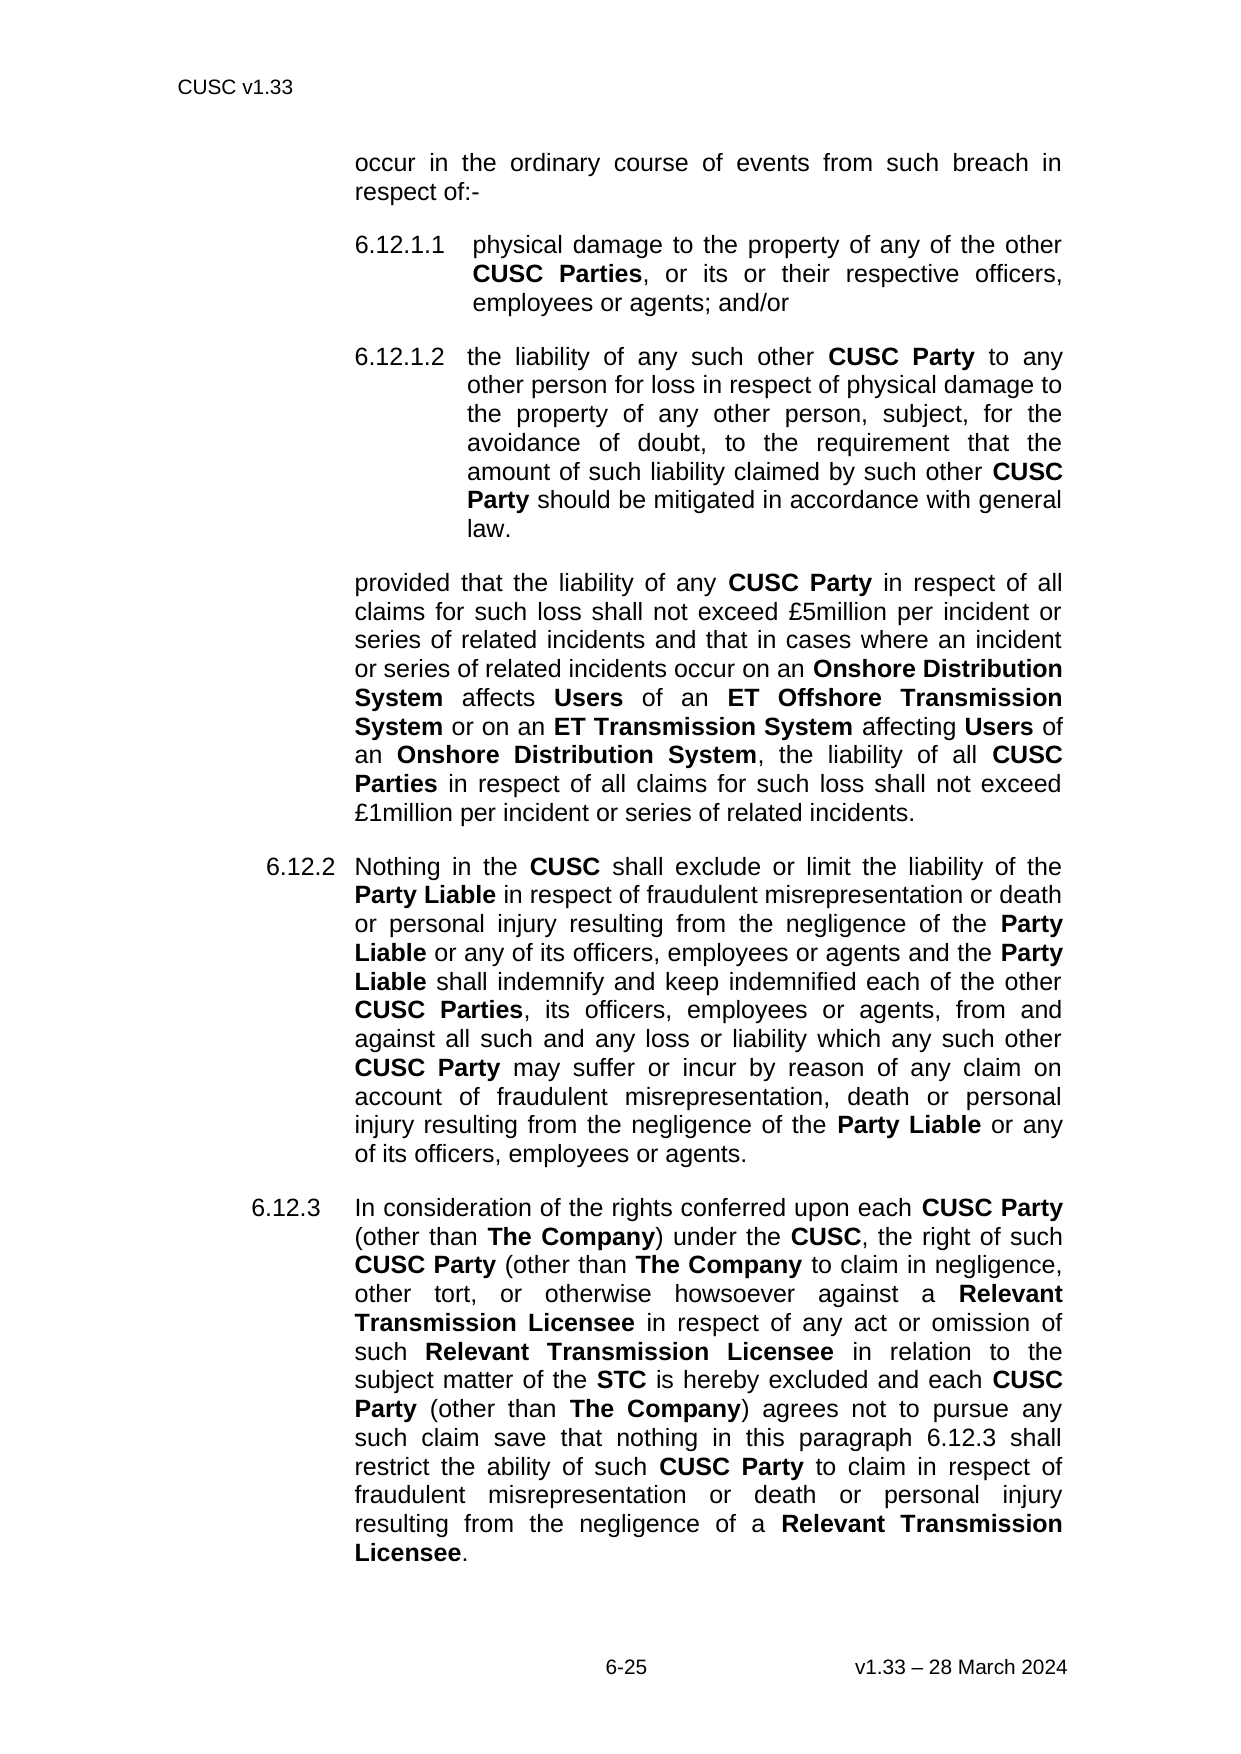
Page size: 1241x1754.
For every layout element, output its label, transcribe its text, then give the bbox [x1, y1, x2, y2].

list Nothing in the CUSC shall exclude or limit the liability of the Party Liable in respect of fraudulent misrepresentation or death or personal injury resulting from the negligence of the Party Liable or any of its officers, employees or agents and the Party Liable shall indemnify and keep indemnified each of the other CUSC Parties, its officers, employees or agents, from and against all such and any loss or liability which any such other CUSC Party may suffer or incur by reason of any claim on account of fraudulent misrepresentation, death or personal injury resulting from the negligence of the Party Liable or any of its officers, employees or agents. [266, 851, 1063, 1168]
list In consideration of the rights conferred upon each CUSC Party (other than The Company) under the CUSC, the right of such CUSC Party (other than The Company to claim in negligence, other tort, or otherwise howsoever against a Relevant Transmission Licensee in respect of any act or omission of such Relevant Transmission Licensee in relation to the subject matter of the STC is hereby excluded and each CUSC Party (other than The Company) agrees not to pursue any such claim save that nothing in this paragraph 6.12.3 shall restrict the ability of such CUSC Party to claim in respect of fraudulent misrepresentation or death or personal injury resulting from the negligence of a Relevant Transmission Licensee. [251, 1193, 1063, 1566]
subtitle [266, 148, 1063, 205]
text provided that the liability of any CUSC Party in respect of all claims for such loss shall not exceed £5million per incident or series of related incidents and that in cases where an incident or series of related incidents occur on an Onshore Distribution System affects Users of an ET Offshore Transmission System or on an ET Transmission System affecting Users of an Onshore Distribution System, the liability of all CUSC Parties in respect of all claims for such loss shall not exceed £1million per incident or series of related incidents. [354, 568, 1063, 826]
list the liability of any such other CUSC Party to any other person for loss in respect of physical damage to the property of any other person, subject, for the avoidance of doubt, to the requirement that the amount of such liability claimed by such other CUSC Party should be mitigated in accordance with general law. [354, 341, 1063, 543]
text 6.12.1.1 physical damage to the property of any of the other CUSC Parties, or its or their respective officers, employees or agents; and/or [354, 230, 1063, 316]
